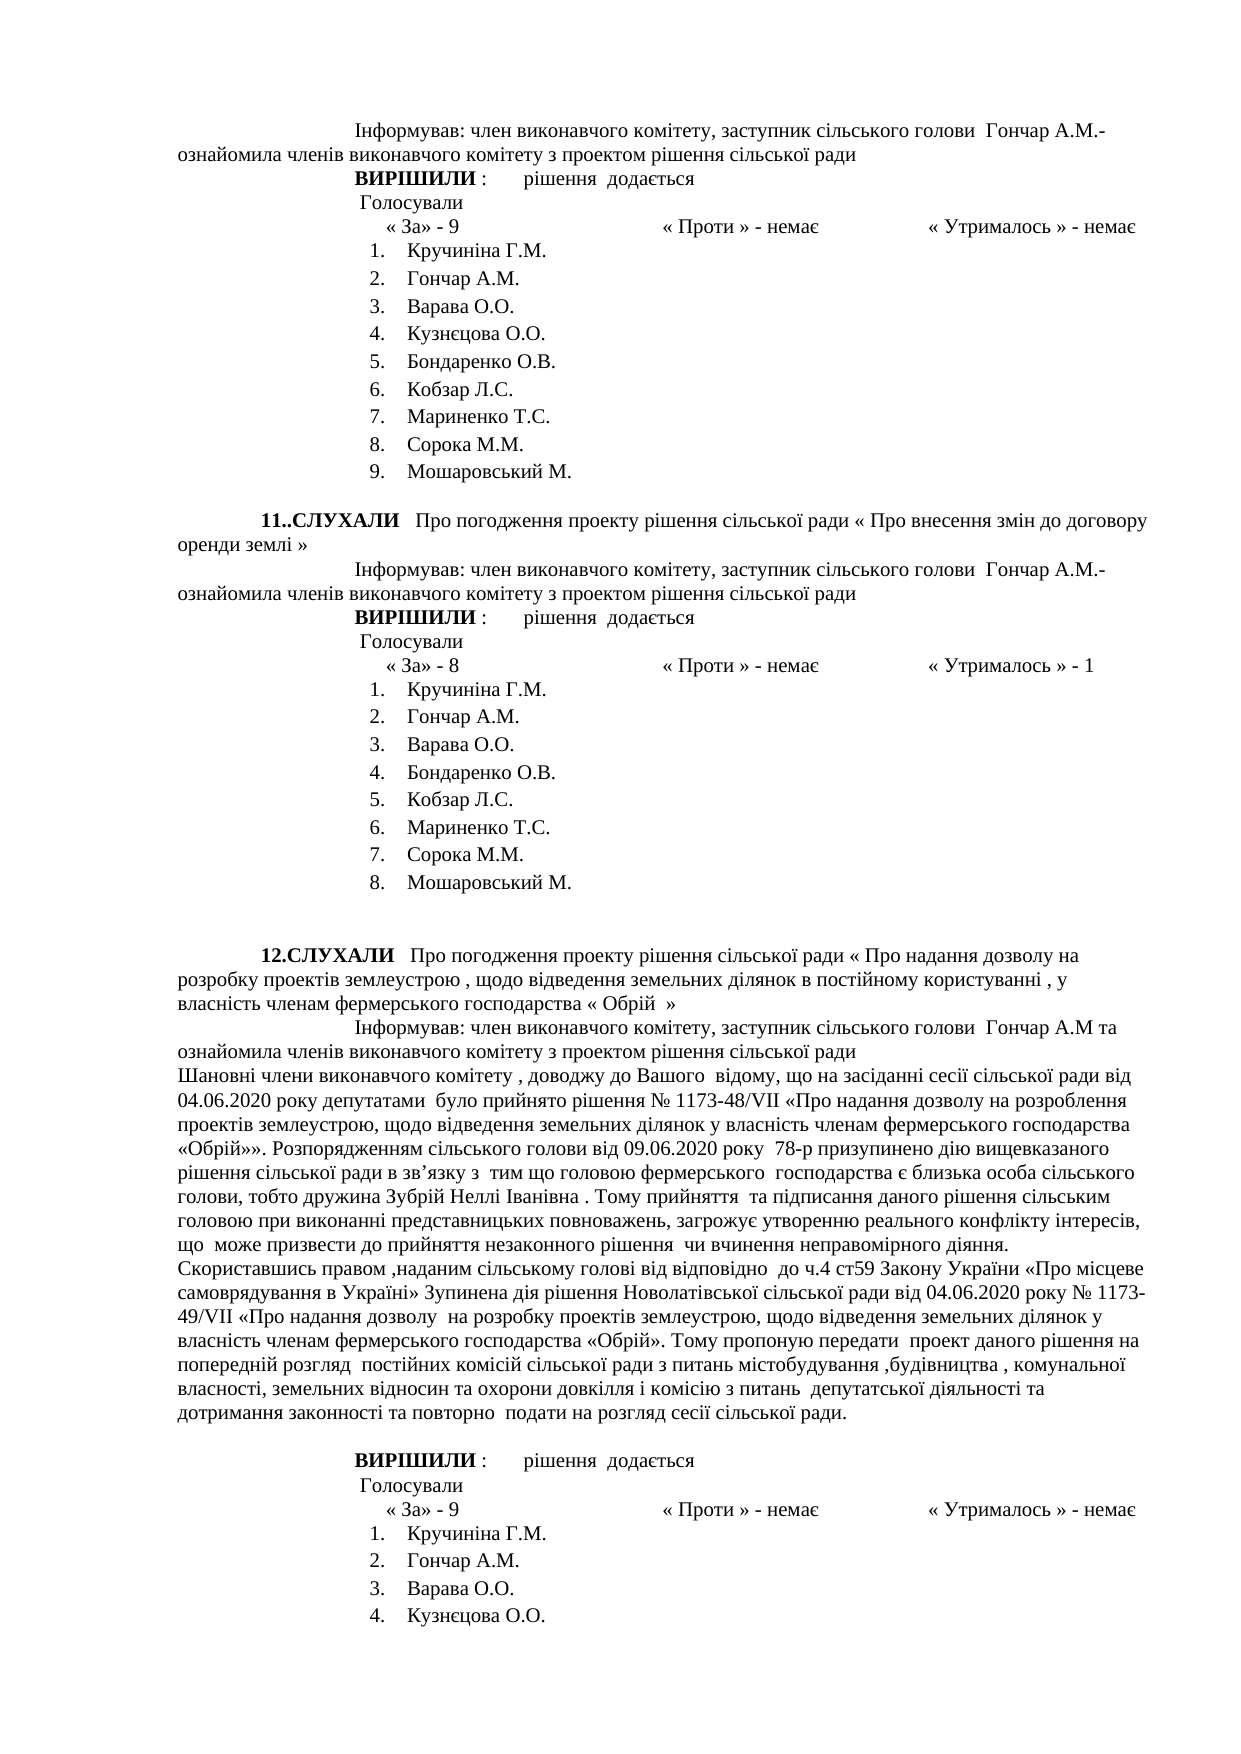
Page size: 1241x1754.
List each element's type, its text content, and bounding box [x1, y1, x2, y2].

list Гончар А.М. [369, 1548, 1152, 1572]
list Мошаровський М. [369, 870, 1152, 894]
list Кручиніна Г.М. [369, 1521, 1152, 1545]
list Сорока М.М. [369, 842, 1152, 866]
list Кручиніна Г.М. [369, 677, 1152, 701]
text « За» - 8 « Проти » - немає « Утрималось » - 1 [177, 653, 1152, 677]
text « За» - 9 « Проти » - немає « Утрималось » - немає [177, 1497, 1152, 1521]
list Мариненко Т.С. [369, 815, 1152, 839]
list Сорока М.М. [369, 432, 1152, 456]
list Варава О.О. [369, 1576, 1152, 1600]
list Кузнєцова О.О. [369, 1603, 1152, 1627]
text Голосували [177, 629, 1152, 653]
text Інформував: член виконавчого комітету, заступник сільського голови Гончар А.М та ознайомила членів виконавчого комітету з проектом рішення сільської ради [177, 1015, 1152, 1063]
text « За» - 9 « Проти » - немає « Утрималось » - немає [177, 214, 1152, 238]
list Мошаровський М. [369, 459, 1152, 483]
list Гончар А.М. [369, 704, 1152, 728]
text Голосували [177, 190, 1152, 214]
text ВИРІШИЛИ : рішення додається [177, 604, 1152, 629]
list Гончар А.М. [369, 266, 1152, 290]
text 11..СЛУХАЛИ Про погодження проекту рішення сільської ради « Про внесення змін до договору оренди землі » [177, 508, 1152, 556]
list Кузнєцова О.О. [369, 321, 1152, 345]
text Голосували [177, 1472, 1152, 1497]
list Кобзар Л.С. [369, 376, 1152, 401]
text Інформував: член виконавчого комітету, заступник сільського голови Гончар А.М.- ознайомила членів виконавчого комітету з проектом рішення сільської ради [177, 118, 1152, 166]
text ВИРІШИЛИ : рішення додається [177, 1448, 1152, 1472]
list Кручиніна Г.М. [369, 238, 1152, 262]
text 12.СЛУХАЛИ Про погодження проекту рішення сільської ради « Про надання дозволу на розробку проектів землеустрою , щодо відведення земельних ділянок в постійному користуванні , у власність членам фермерського господарства « Обрій » [177, 943, 1152, 1015]
text Шановні члени виконавчого комітету , доводжу до Вашого відому, що на засіданні сесії сільської ради від 04.06.2020 року депутатами було прийнято рішення № 1173-48/VII «Про надання дозволу на розроблення проектів землеустрою, щодо відведення земельних ділянок у власність членам фермерського господарства «Обрій»». Розпорядженням сільського голови від 09.06.2020 року 78-р призупинено дію вищевказаного рішення сільської ради в зв’язку з тим що головою фермерського господарства є близька особа сільського голови, тобто дружина Зубрій Неллі Іванівна . Тому прийняття та підписання даного рішення сільським головою при виконанні представницьких повноважень, загрожує утворенню реального конфлікту інтересів, що може призвести до прийняття незаконного рішення чи вчинення неправомірного діяння. Скориставшись правом ,наданим сільському голові від відповідно до ч.4 ст59 Закону України «Про місцеве самоврядування в Україні» Зупинена дія рішення Новолатівської сільської ради від 04.06.2020 року № 1173-49/VII «Про надання дозволу на розробку проектів землеустрою, щодо відведення земельних ділянок у власність членам фермерського господарства «Обрій». Тому пропоную передати проект даного рішення на попередній розгляд постійних комісій сільської ради з питань містобудування ,будівництва , комунальної власності, земельних відносин та охорони довкілля і комісію з питань депутатської діяльності та дотримання законності та повторно подати на розгляд сесії сільської ради. [177, 1063, 1152, 1424]
list Бондаренко О.В. [369, 759, 1152, 784]
list Мариненко Т.С. [369, 404, 1152, 428]
list Бондаренко О.В. [369, 349, 1152, 373]
text Інформував: член виконавчого комітету, заступник сільського голови Гончар А.М.- ознайомила членів виконавчого комітету з проектом рішення сільської ради [177, 556, 1152, 604]
list Кобзар Л.С. [369, 787, 1152, 811]
list Варава О.О. [369, 294, 1152, 318]
list Варава О.О. [369, 732, 1152, 756]
text ВИРІШИЛИ : рішення додається [177, 166, 1152, 190]
